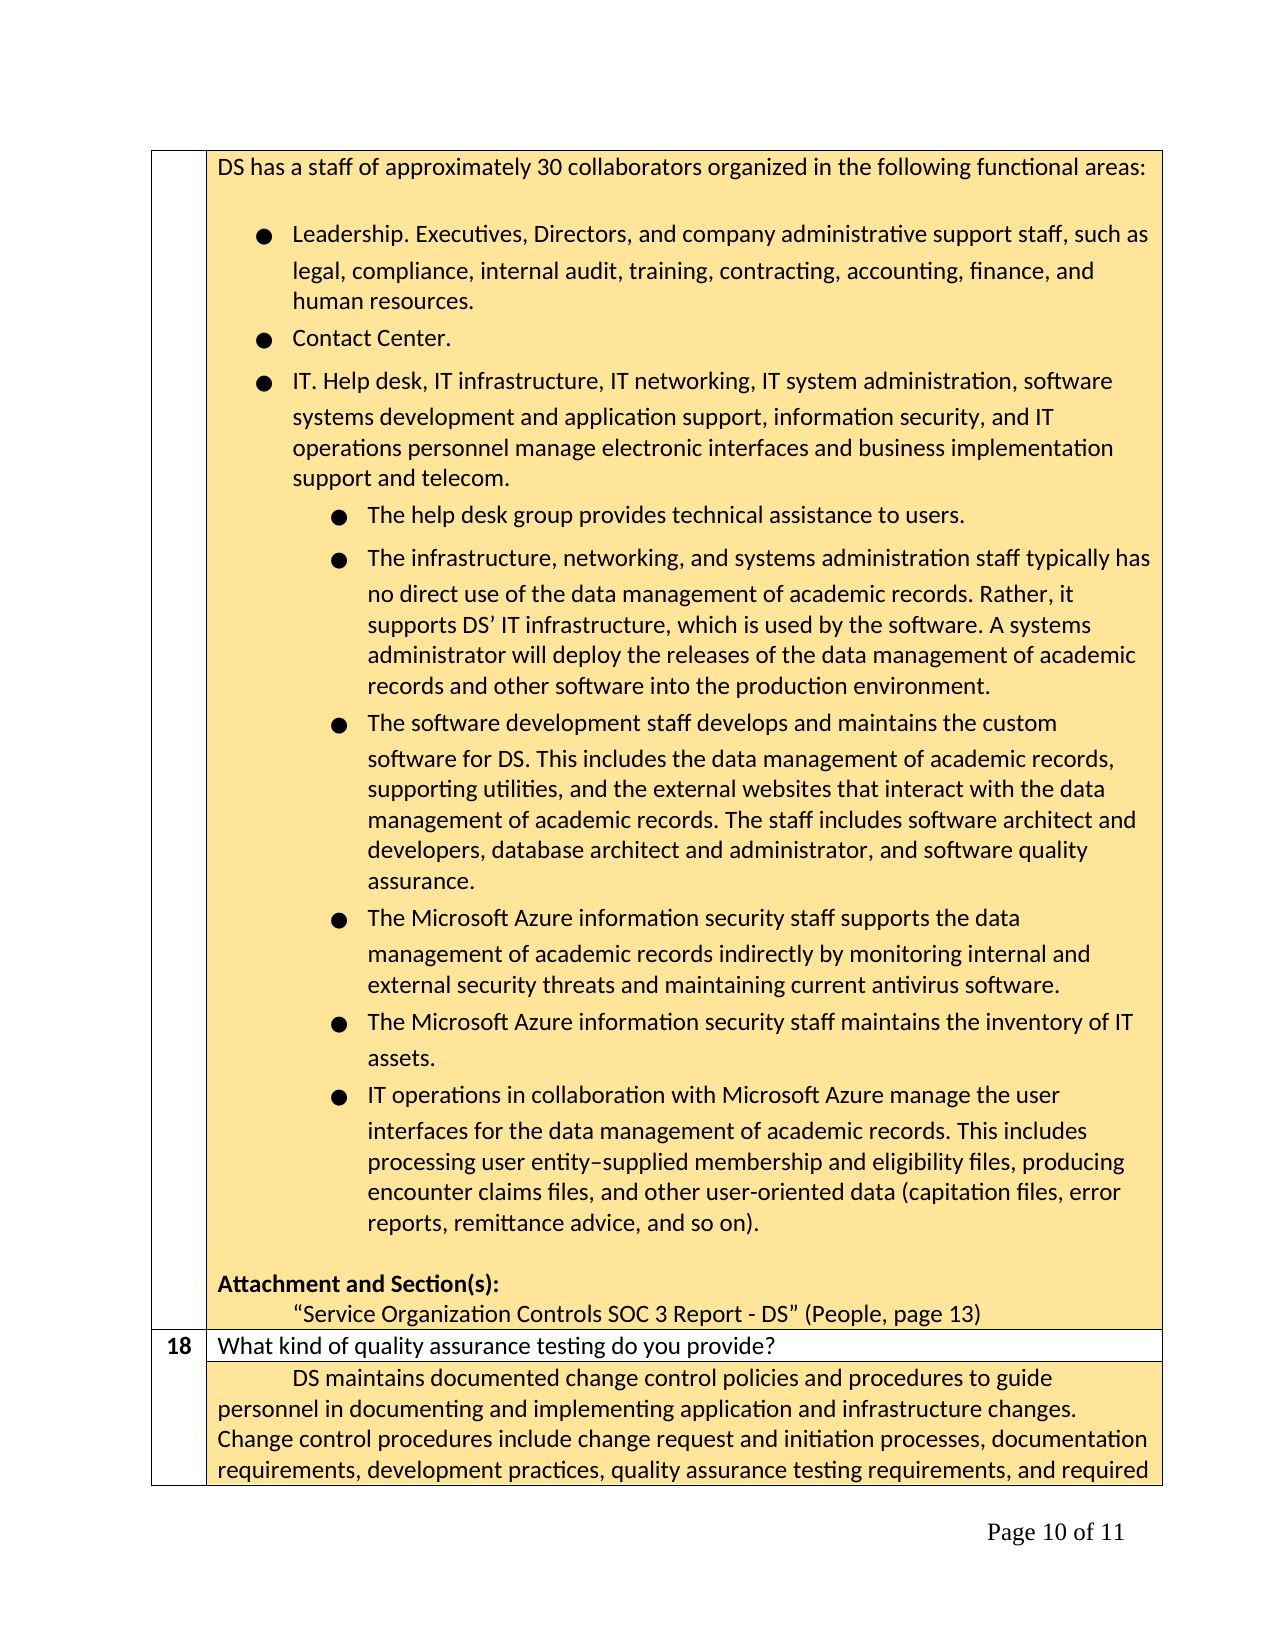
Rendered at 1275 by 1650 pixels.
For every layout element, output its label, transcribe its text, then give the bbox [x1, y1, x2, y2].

table_cell 18 [152, 1330, 206, 1484]
table_cell DS has a staff of approximately 30 collaborators organized in the following functional areas: Leadership. Executives, Directors, and company administrative support staff, such as legal, compliance, internal audit, training, contracting, accounting, finance, and human resources. Contact Center. IT. Help desk, IT infrastructure, IT networking, IT system administration, software systems development and application support, information security, and IT operations personnel manage electronic interfaces and business implementation support and telecom. The help desk group provides technical assistance to users. The infrastructure, networking, and systems administration staff typically has no direct use of the data management of academic records. Rather, it supports DS’ IT infrastructure, which is used by the software. A systems administrator will deploy the releases of the data management of academic records and other software into the production environment. The software development staff develops and maintains the custom software for DS. This includes the data management of academic records, supporting utilities, and the external websites that interact with the data management of academic records. The staff includes software architect and developers, database architect and administrator, and software quality assurance. The Microsoft Azure information security staff supports the data management of academic records indirectly by monitoring internal and external security threats and maintaining current antivirus software. The Microsoft Azure information security staff maintains the inventory of IT assets. IT operations in collaboration with Microsoft Azure manage the user interfaces for the data management of academic records. This includes processing user entity–supplied membership and eligibility files, producing encounter claims files, and other user-oriented data (capitation files, error reports, remittance advice, and so on). Attachment and Section(s): “Service Organization Controls SOC 3 Report - DS” (People, page 13) [207, 151, 1162, 1329]
table_cell What kind of quality assurance testing do you provide? [207, 1330, 1162, 1361]
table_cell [207, 1362, 1162, 1484]
table_cell 17 [152, 151, 206, 1329]
